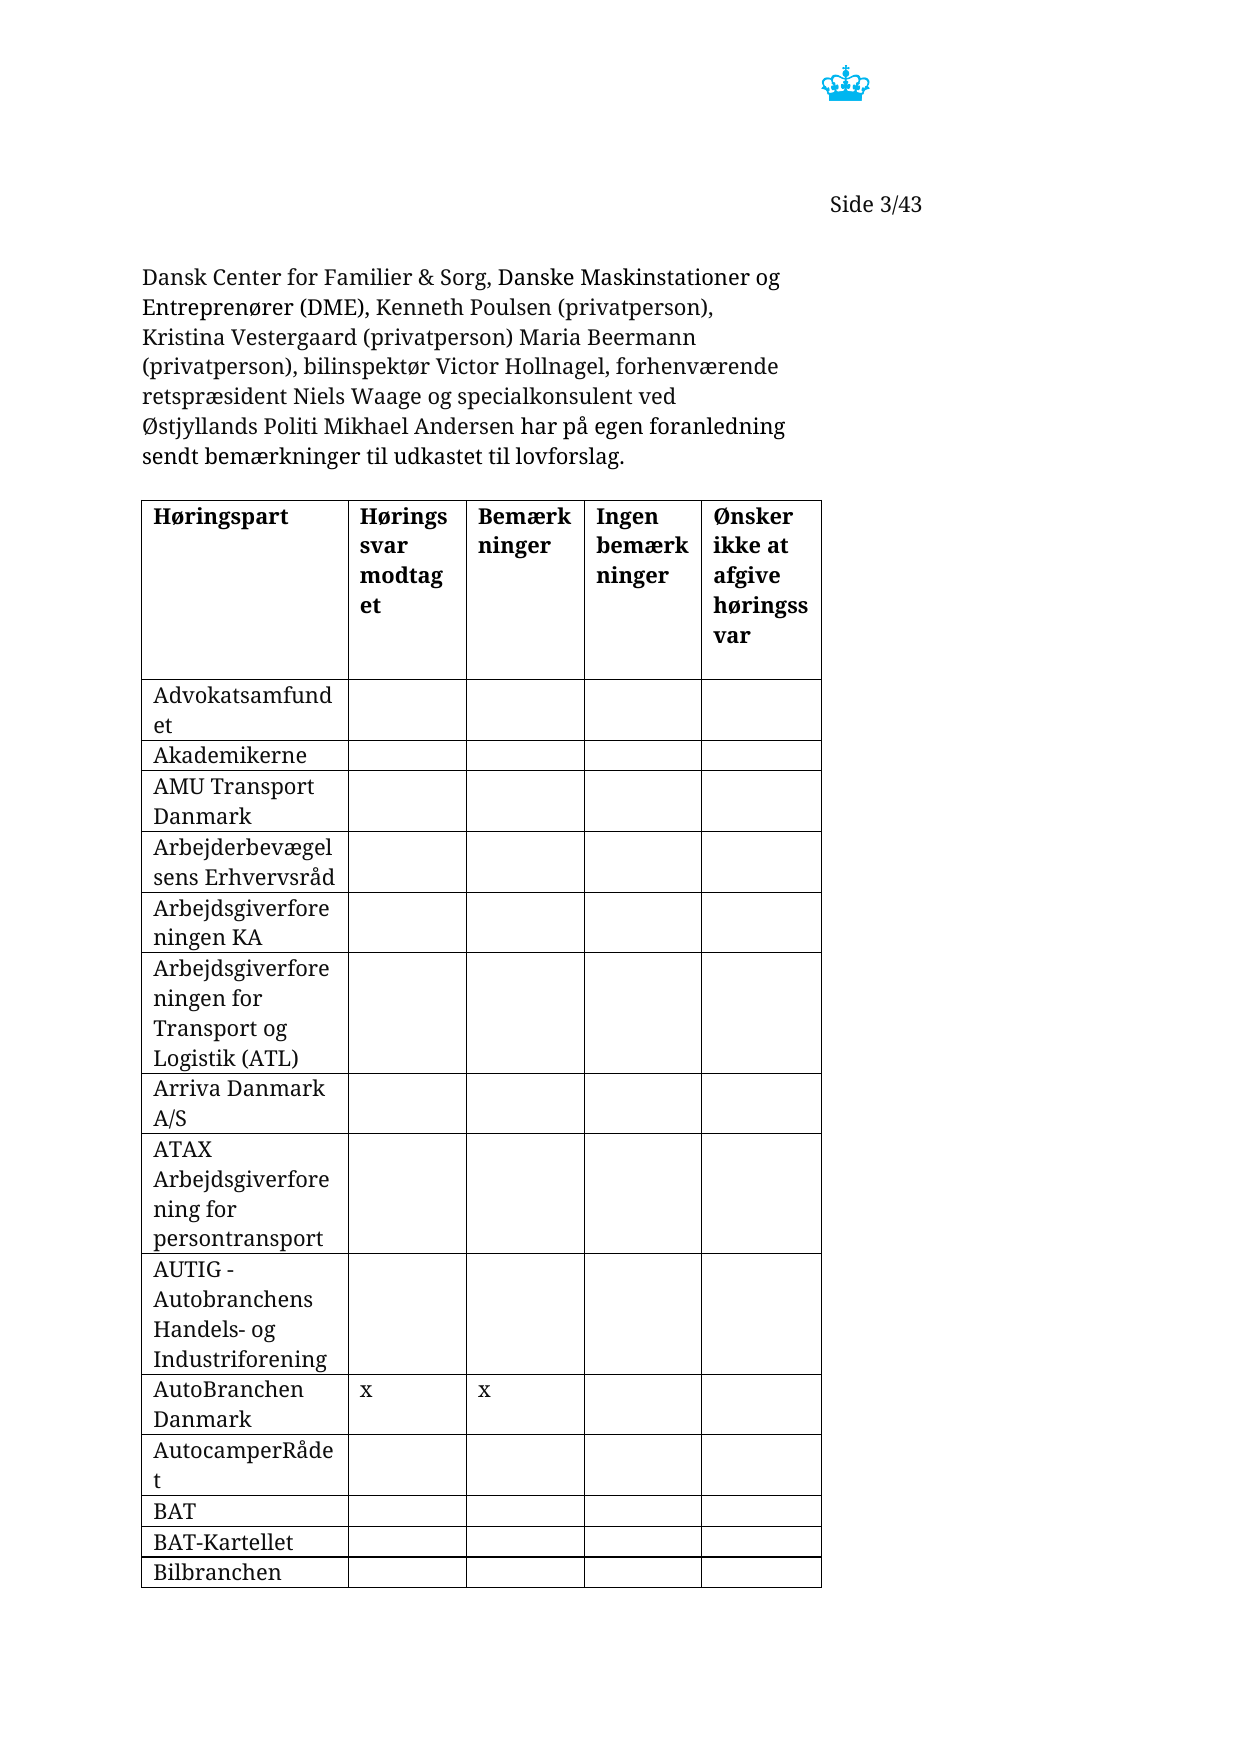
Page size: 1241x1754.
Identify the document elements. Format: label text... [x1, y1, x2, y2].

table_cell [585, 1435, 701, 1495]
table_cell [585, 741, 701, 770]
table_cell [349, 1527, 466, 1556]
table_cell [467, 1254, 584, 1373]
table_cell [349, 893, 466, 952]
table_cell Arriva Danmark A/S [142, 1074, 348, 1133]
table_cell BAT [142, 1496, 348, 1526]
table_cell [585, 1074, 701, 1133]
table_cell [349, 771, 466, 831]
table_cell [702, 741, 821, 770]
table_cell Arbejdsgiverforeningen for Transport og Logistik (ATL) [142, 953, 348, 1072]
table_cell Arbejderbevægelsens Erhvervsråd [142, 832, 348, 892]
table_cell [585, 832, 701, 892]
table_cell [702, 680, 821, 739]
table_cell [467, 1074, 584, 1133]
table_cell [585, 1134, 701, 1253]
table_cell [467, 680, 584, 739]
picture [862, 90, 870, 101]
table_cell BAT-Kartellet [142, 1527, 348, 1556]
table_cell [349, 741, 466, 770]
picture [821, 65, 844, 80]
table_cell [349, 832, 466, 892]
table_cell [585, 893, 701, 952]
table_cell [349, 680, 466, 739]
picture [860, 80, 867, 87]
table_cell [702, 1254, 821, 1373]
table_cell [702, 1496, 821, 1526]
table_cell [349, 1074, 466, 1133]
picture [848, 65, 870, 79]
table_header Høringspart [142, 501, 348, 679]
table_cell x [349, 1375, 466, 1434]
table_header Bemærkninger [467, 501, 584, 679]
table_header Høringssvar modtaget [349, 501, 466, 679]
table_cell [585, 1254, 701, 1373]
table_cell [702, 832, 821, 892]
table_cell [467, 1496, 584, 1526]
picture [849, 78, 858, 91]
table_cell [702, 1375, 821, 1434]
picture [834, 78, 843, 91]
table_cell [585, 953, 701, 1072]
picture [825, 80, 831, 87]
table_cell x [467, 1375, 584, 1434]
table_header Ingen bemærkninger [585, 501, 701, 679]
table_cell [702, 893, 821, 952]
table_cell [702, 1134, 821, 1253]
table_cell [585, 1375, 701, 1434]
table_cell [349, 1435, 466, 1495]
table_cell [349, 1558, 466, 1587]
table_cell [467, 1134, 584, 1253]
picture [821, 90, 828, 101]
table_cell [702, 771, 821, 831]
table_cell [349, 1254, 466, 1373]
table_cell [702, 1435, 821, 1495]
table_cell AMU Transport Danmark [142, 771, 348, 831]
table_cell [585, 1527, 701, 1556]
table_cell [702, 1527, 821, 1556]
table_cell AUTIG - Autobranchens Handels- og Industriforening [142, 1254, 348, 1373]
table_cell [349, 953, 466, 1072]
table_cell Bilbranchen [142, 1558, 348, 1587]
table_cell [349, 1134, 466, 1253]
table_cell Arbejdsgiverforeningen KA [142, 893, 348, 952]
table_cell ATAX Arbejdsgiverforening for persontransport [142, 1134, 348, 1253]
table_cell [585, 1496, 701, 1526]
table_cell [467, 953, 584, 1072]
table_header Ønsker ikke at afgive høringssvar [702, 501, 821, 679]
table_cell AutocamperRådet [142, 1435, 348, 1495]
table_cell [467, 1527, 584, 1556]
table_cell [467, 832, 584, 892]
table_cell Advokatsamfundet [142, 680, 348, 739]
table_cell [585, 771, 701, 831]
table_cell [467, 771, 584, 831]
table_cell [467, 1558, 584, 1587]
table_cell AutoBranchen Danmark [142, 1375, 348, 1434]
table_cell [467, 1435, 584, 1495]
table_cell Akademikerne [142, 741, 348, 770]
table_cell [467, 741, 584, 770]
table_cell [702, 1074, 821, 1133]
table_cell [585, 680, 701, 739]
table_cell [585, 1558, 701, 1587]
table_cell [467, 893, 584, 952]
text Dansk Center for Familier & Sorg, Danske Maskinstationer og Entreprenører (DME), Kenneth Poulsen (privatperson), Kristina Vestergaard (privatperson) Maria Beermann (privatperson), bilinspektør Victor Hollnagel, forhenværende retspræsident Niels Waage og specialkonsulent ved Østjyllands Politi Mikhael Andersen har på egen foranledning sendt bemærkninger til udkastet til lovforslag. [142, 262, 791, 471]
table_cell [349, 1496, 466, 1526]
table_cell [702, 1558, 821, 1587]
table_cell [702, 953, 821, 1072]
